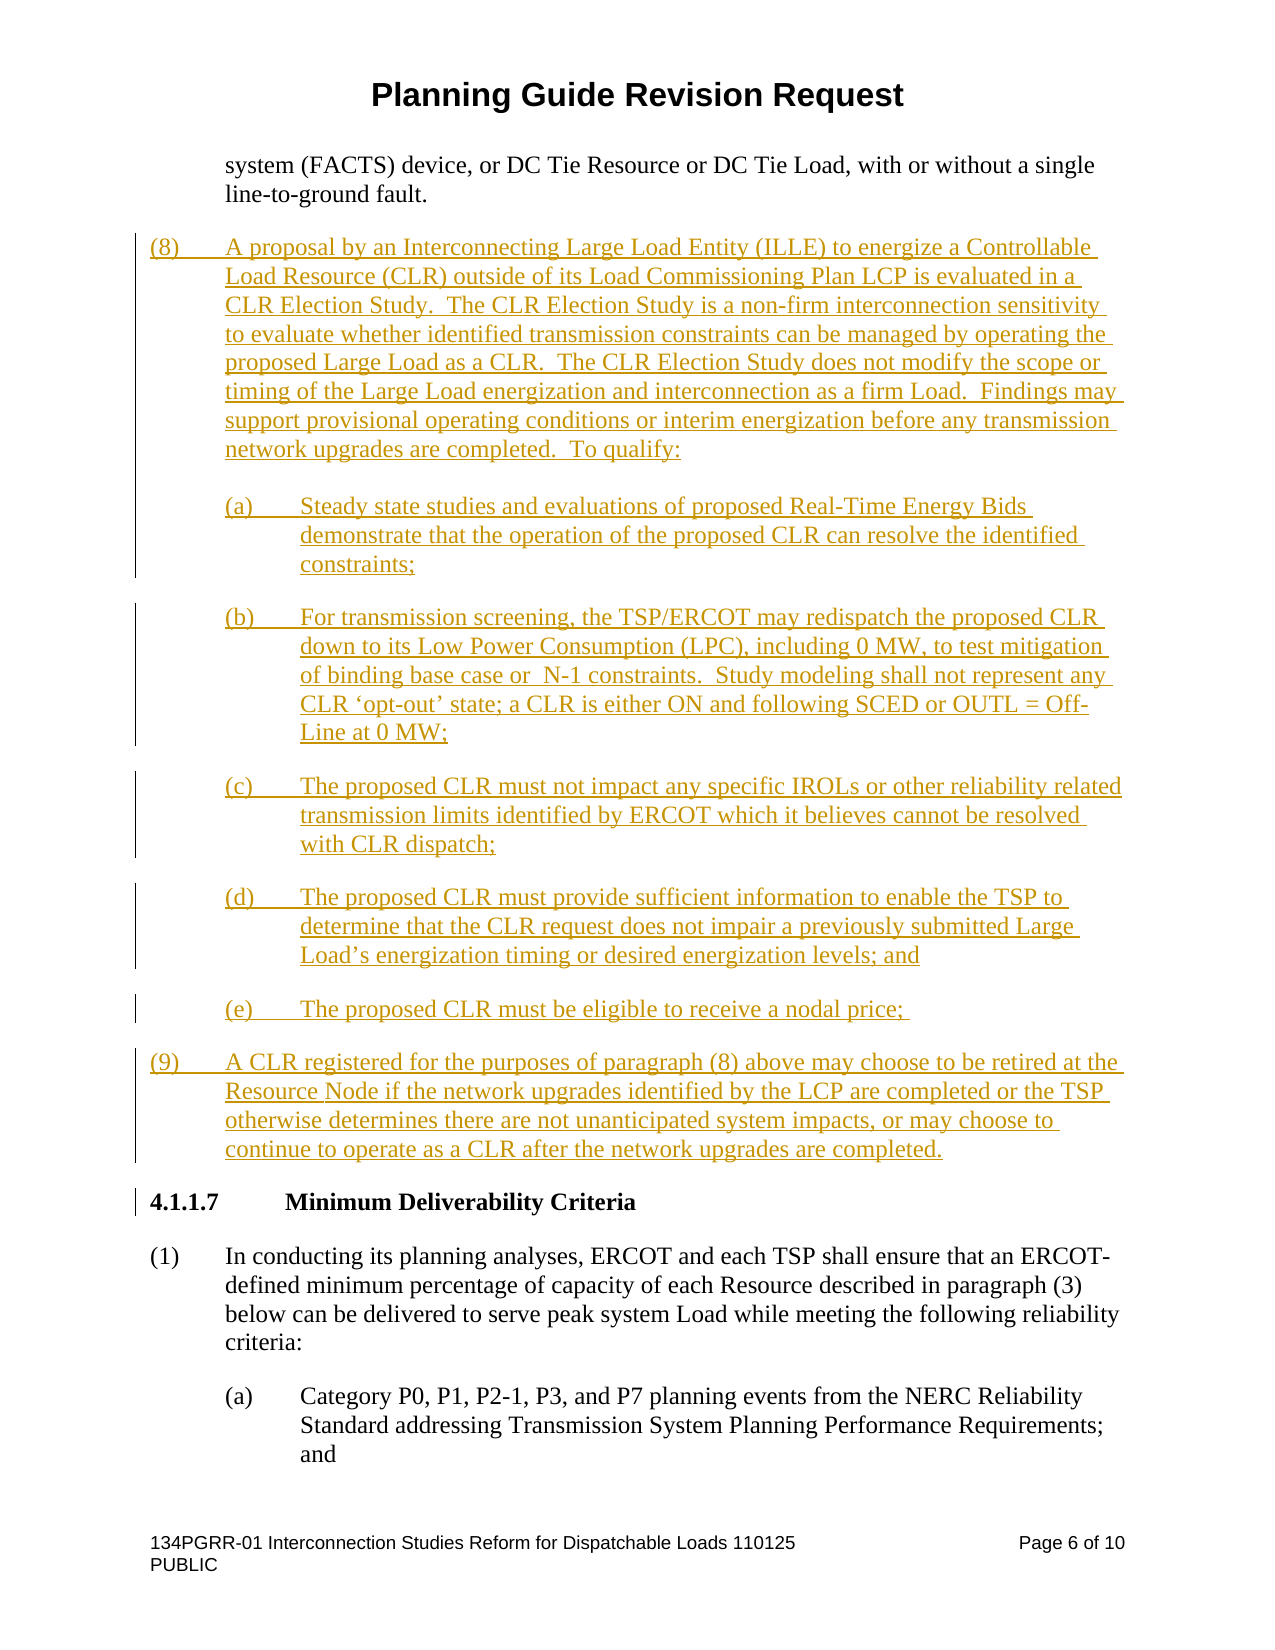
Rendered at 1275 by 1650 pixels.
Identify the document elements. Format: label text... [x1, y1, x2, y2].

text (1) In conducting its planning analyses, ERCOT and each TSP shall ensure that an ERCOT-defined minimum percentage of capacity of each Resource described in paragraph (3) below can be delivered to serve peak system Load while meeting the following reliability criteria: [150, 1241, 1125, 1356]
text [150, 150, 1125, 207]
text 4.1.1.7 Minimum Deliverability Criteria [150, 1187, 1125, 1216]
text (a) Category P0, P1, P2-1, P3, and P7 planning events from the NERC Reliability Standard addressing Transmission System Planning Performance Requirements; and [225, 1381, 1125, 1467]
